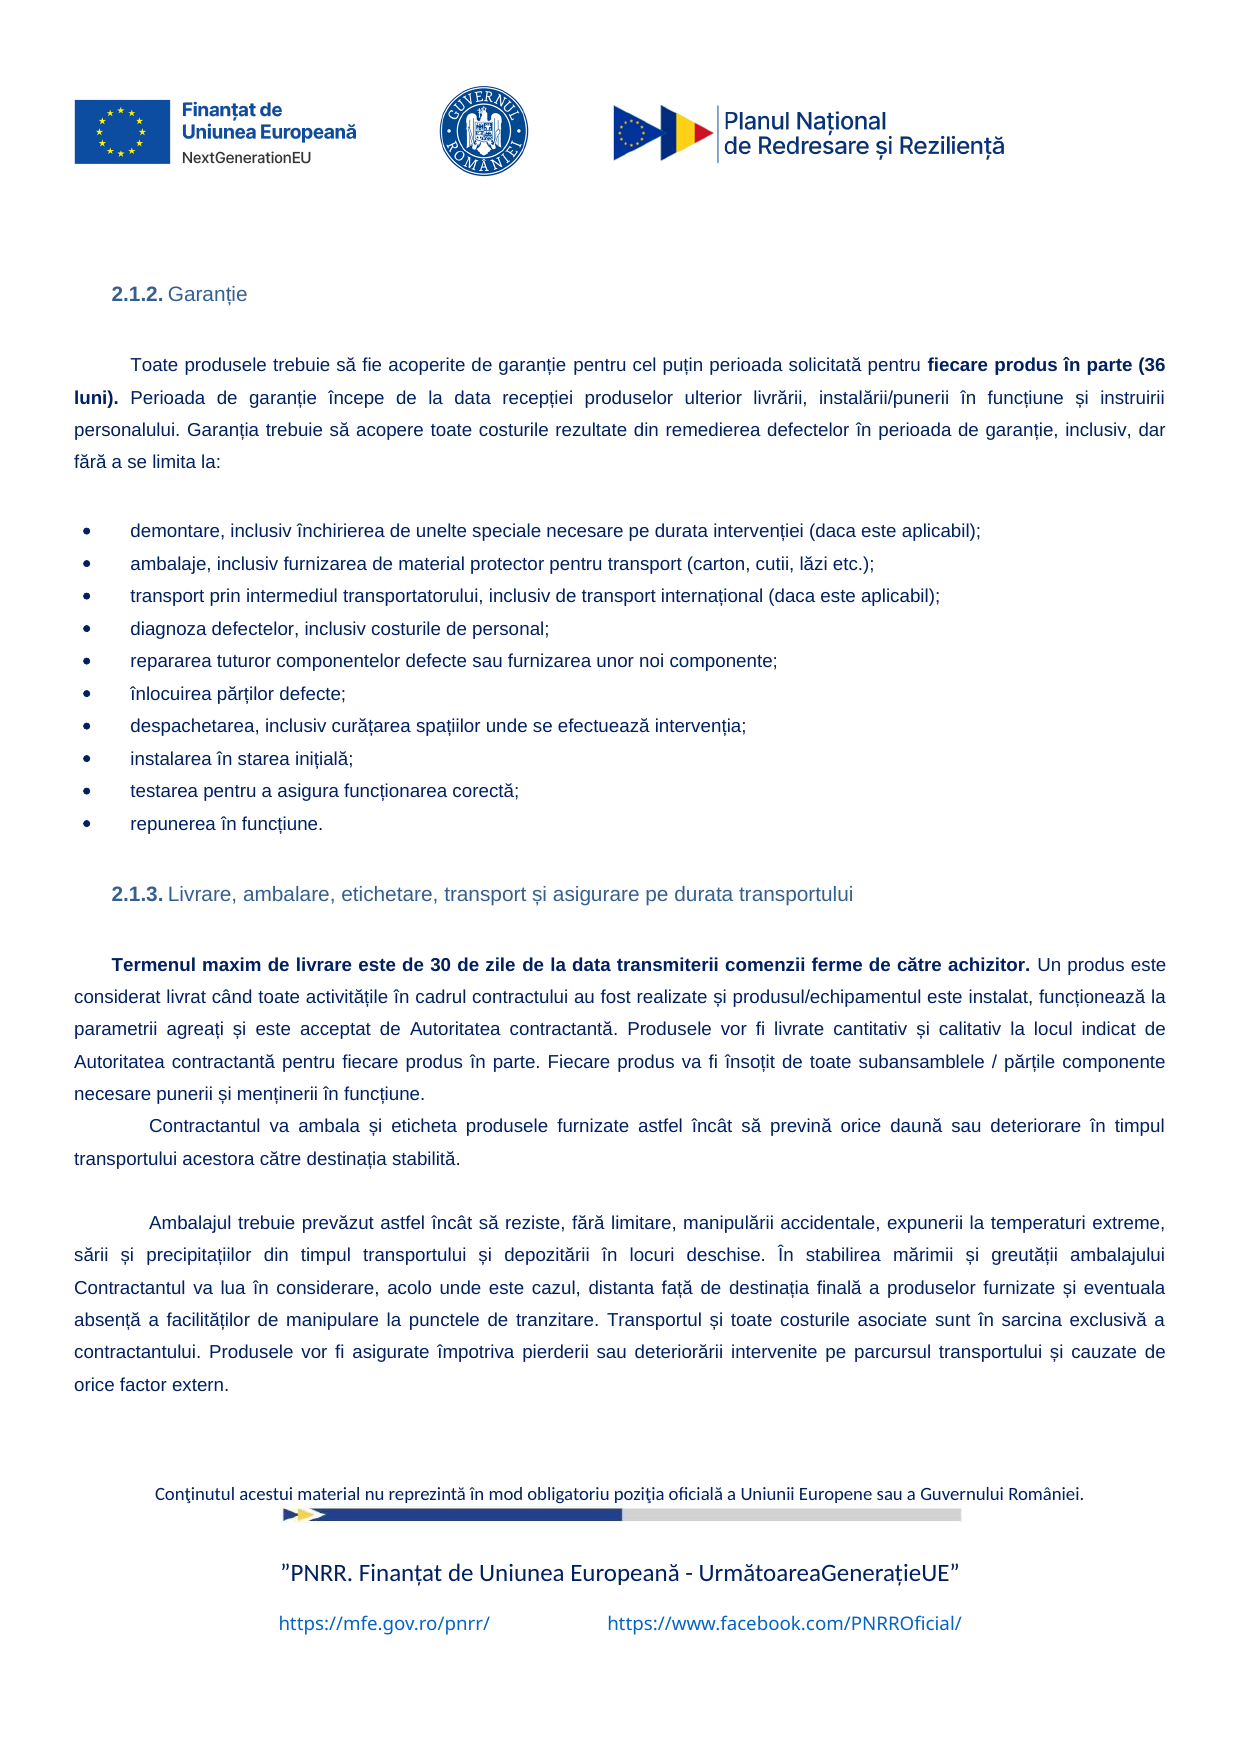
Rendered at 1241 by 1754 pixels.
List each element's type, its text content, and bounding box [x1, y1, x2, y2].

list ambalaje, inclusiv furnizarea de material protector pentru transport (carton, cutii, lăzi etc.); [83, 552, 1166, 574]
list diagnoza defectelor, inclusiv costurile de personal; [83, 617, 1166, 639]
list transport prin intermediul transportatorului, inclusiv de transport internațional (daca este aplicabil); [83, 585, 1166, 607]
list repunerea în funcțiune. [83, 812, 1166, 834]
list repararea tuturor componentelor defecte sau furnizarea unor noi componente; [83, 650, 1166, 672]
list instalarea în starea inițială; [83, 747, 1166, 769]
list demontare, inclusiv închirierea de unelte speciale necesare pe durata intervenției (daca este aplicabil); [83, 520, 1166, 542]
list înlocuirea părților defecte; [83, 682, 1166, 704]
text Contractantul va ambala și eticheta produsele furnizate astfel încât să prevină orice daună sau deteriorare în timpul transportului acestora către destinația stabilită. [74, 1115, 1166, 1169]
list testarea pentru a asigura funcționarea corectă; [83, 780, 1166, 802]
text Toate produsele trebuie să fie acoperite de garanție pentru cel puțin perioada solicitată pentru fiecare produs în parte (36 luni). Perioada de garanție începe de la data recepției produselor ulterior livrării, instalării/punerii în funcțiune și instruirii personalului. Garanția trebuie să acopere toate costurile rezultate din remedierea defectelor în perioada de garanție, inclusiv, dar fără a se limita la: [74, 354, 1166, 473]
list despachetarea, inclusiv curățarea spațiilor unde se efectuează intervenția; [83, 715, 1166, 737]
picture [277, 1504, 963, 1524]
picture [36, 75, 1012, 191]
text Termenul maxim de livrare este de 30 de zile de la data transmiterii comenzii ferme de către achizitor. Un produs este considerat livrat când toate activitățile în cadrul contractului au fost realizate și produsul/echipamentul este instalat, funcționează la parametrii agreați și este acceptat de Autoritatea contractantă. Produsele vor fi livrate cantitativ și calitativ la locul indicat de Autoritatea contractantă pentru fiecare produs în parte. Fiecare produs va fi însoțit de toate subansamblele / părțile componente necesare punerii și menținerii în funcțiune. [74, 953, 1166, 1104]
list Garanție [111, 282, 1166, 306]
text Ambalajul trebuie prevăzut astfel încât să reziste, fără limitare, manipulării accidentale, expunerii la temperaturi extreme, sării și precipitațiilor din timpul transportului și depozitării în locuri deschise. În stabilirea mărimii și greutății ambalajului Contractantul va lua în considerare, acolo unde este cazul, distanta față de destinația finală a produselor furnizate și eventuala absență a facilităților de manipulare la punctele de tranzitare. Transportul și toate costurile asociate sunt în sarcina exclusivă a contractantului. Produsele vor fi asigurate împotriva pierderii sau deteriorării intervenite pe parcursul transportului și cauzate de orice factor extern. [74, 1212, 1166, 1395]
list Livrare, ambalare, etichetare, transport și asigurare pe durata transportului [111, 882, 1166, 906]
